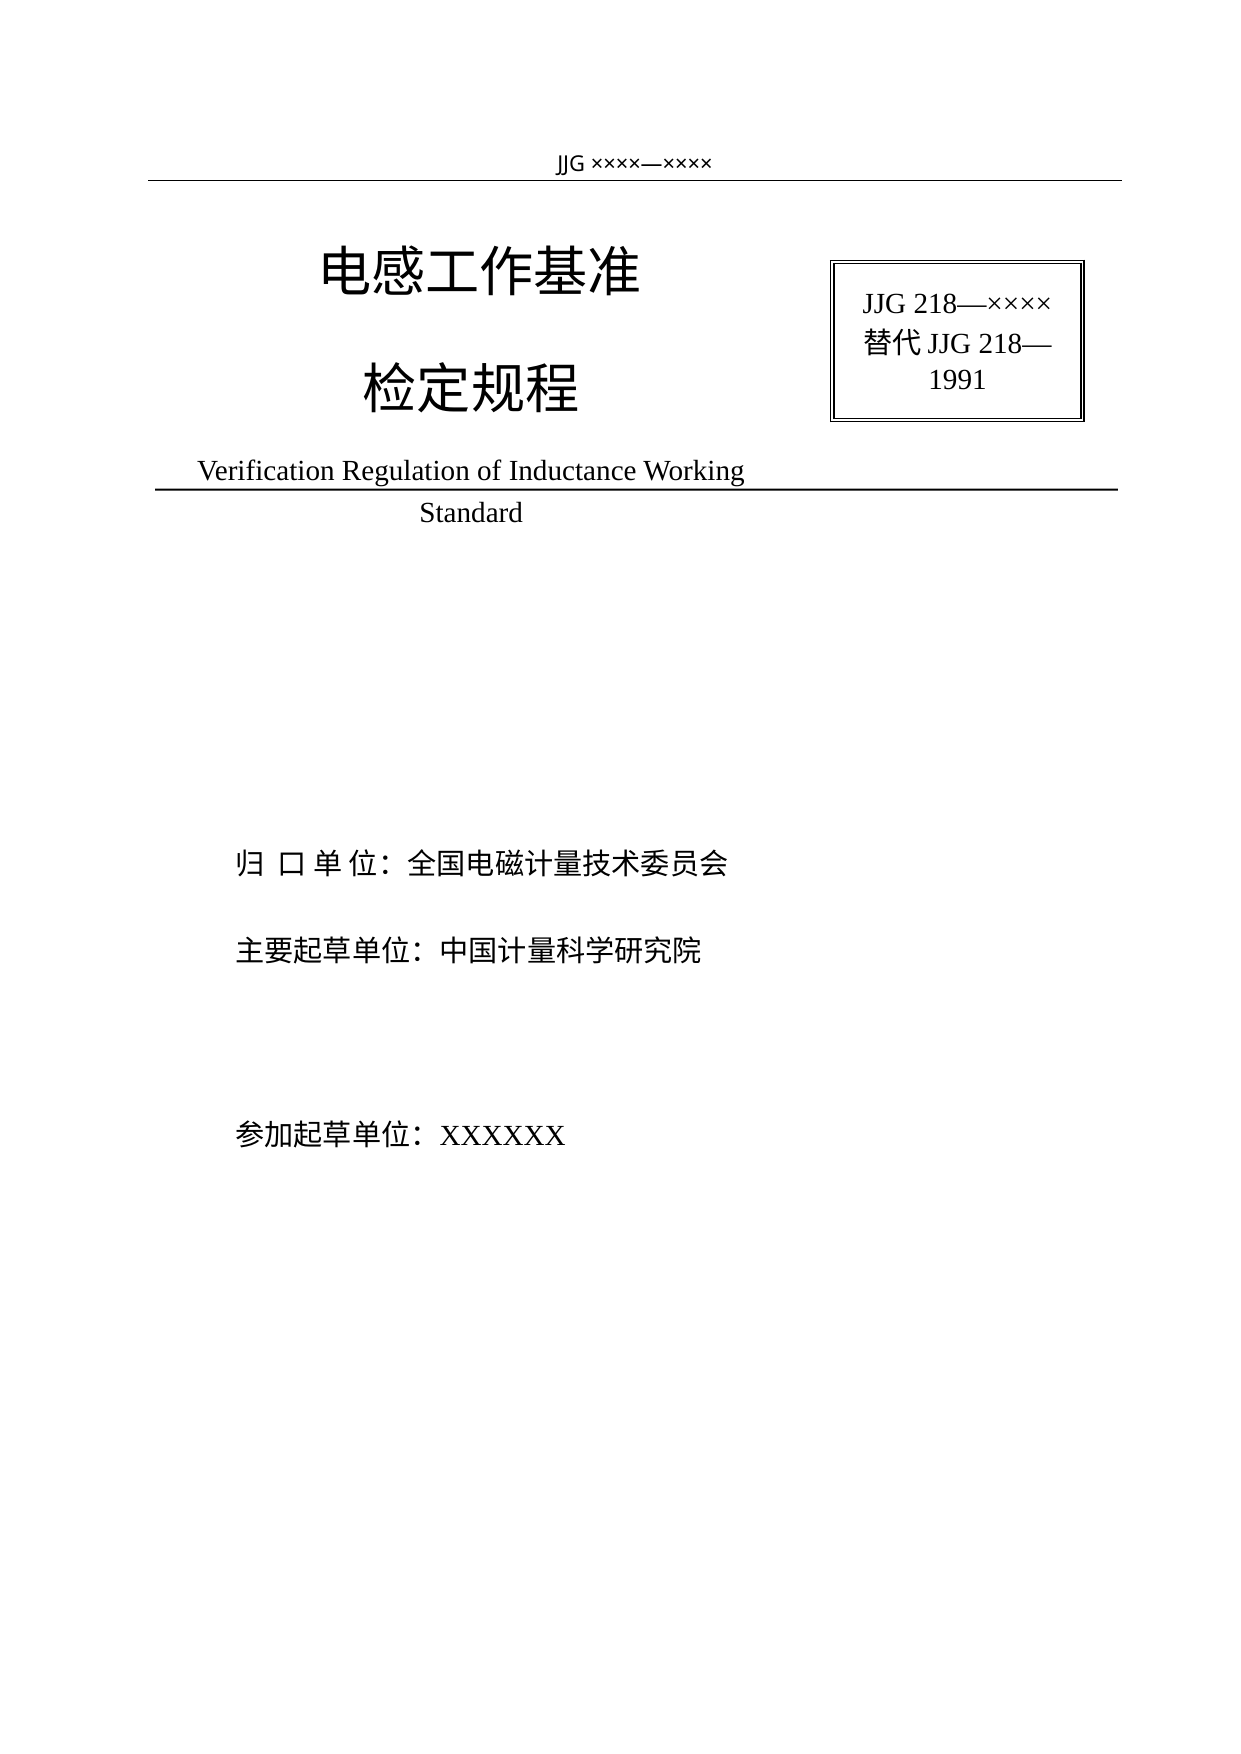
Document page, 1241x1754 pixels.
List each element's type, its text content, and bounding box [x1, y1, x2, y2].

text Verification Regulation of Inductance Working [148, 453, 794, 487]
text 参加起草单位：XXXXXX [148, 1100, 1122, 1165]
text 主要起草单位：中国计量科学研究院 [148, 916, 1122, 981]
text 替代JJG 218—1991 [836, 320, 1078, 396]
text 检定规程 [148, 336, 794, 434]
text Standard [148, 495, 794, 529]
text JJG 218—×××× [836, 286, 1078, 320]
text 电感工作基准 [148, 219, 1122, 317]
text 归 口 单 位：全国电磁计量技术委员会 [148, 829, 1122, 894]
